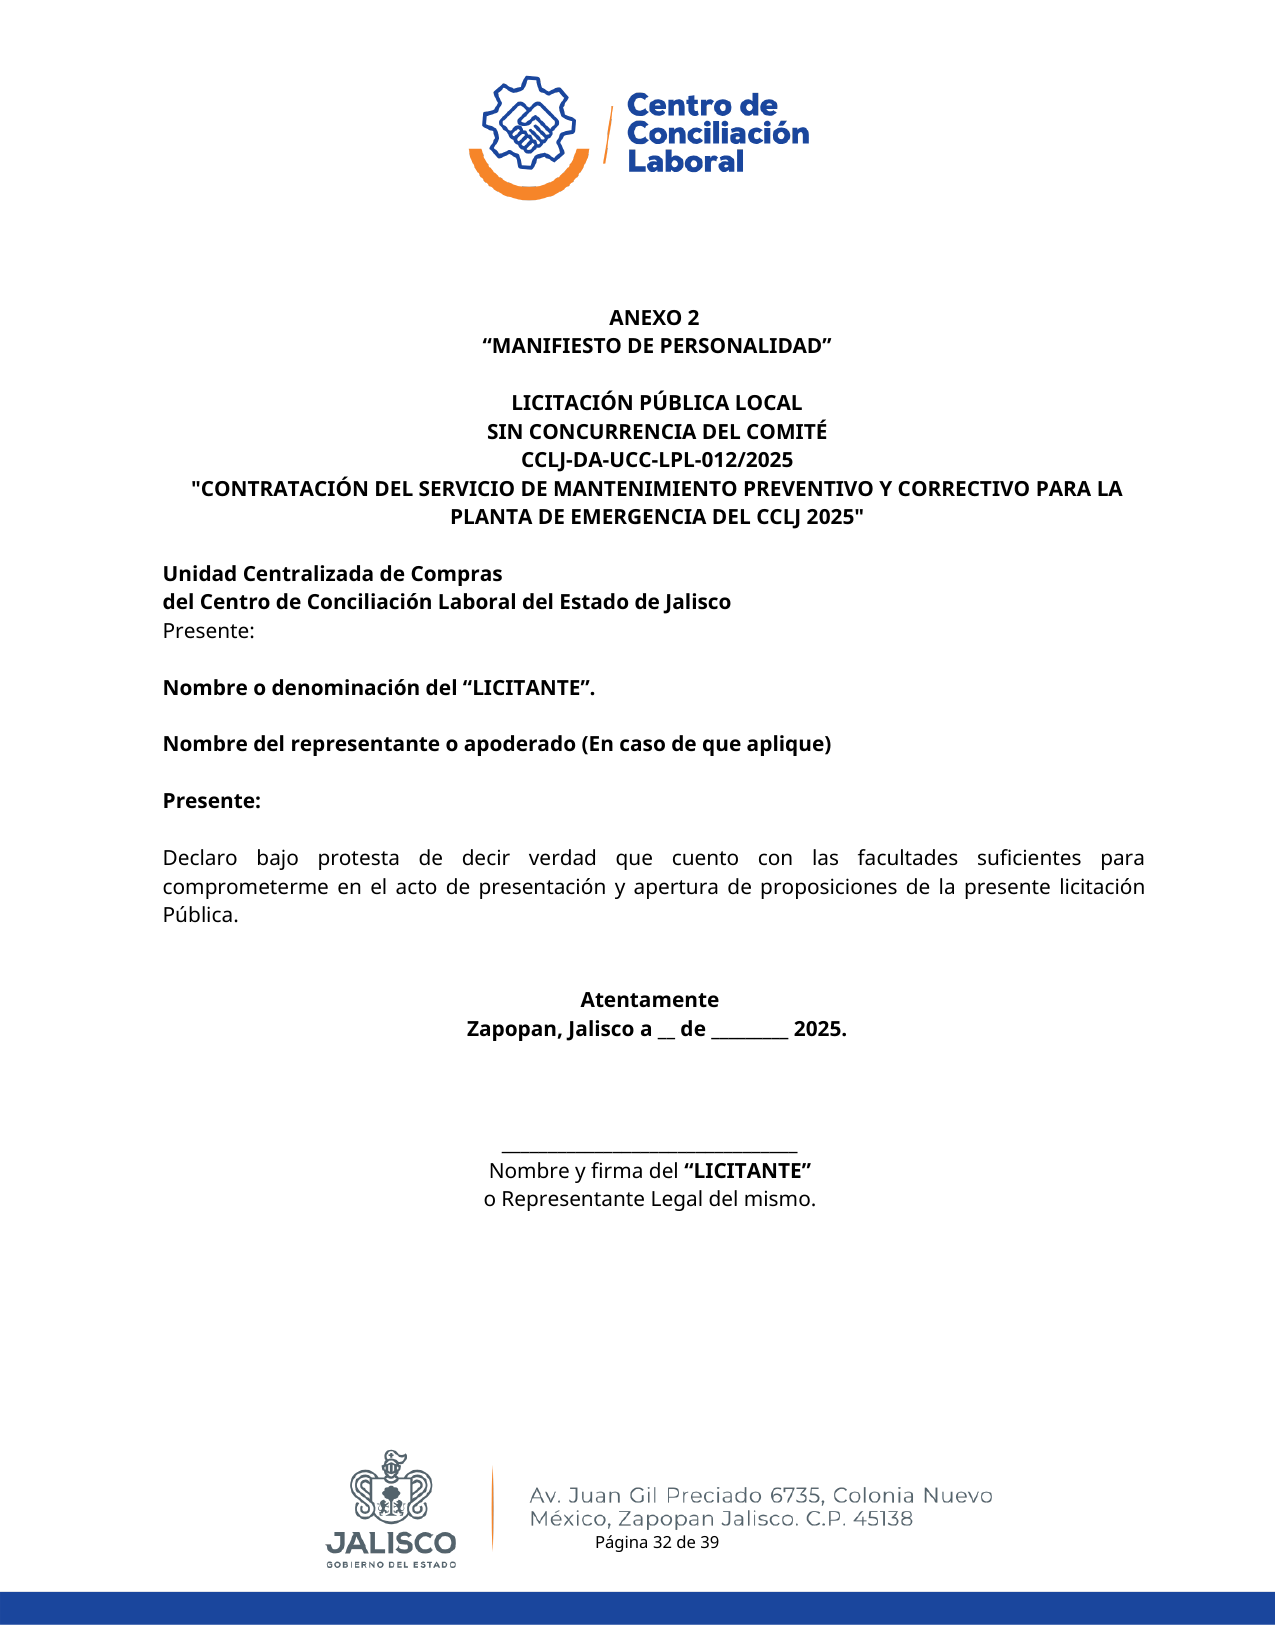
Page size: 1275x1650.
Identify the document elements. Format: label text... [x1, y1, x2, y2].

text del Centro de Conciliación Laboral del Estado de Jalisco [162, 587, 1152, 616]
text Nombre o denominación del “LICITANTE”. [162, 673, 1152, 701]
text CCLJ-DA-UCC-LPL-012/2025 [162, 445, 1152, 474]
text LICITACIÓN PÚBLICA LOCAL [162, 388, 1152, 417]
text Zapopan, Jalisco a __ de _________ 2025. [162, 1014, 1152, 1042]
text SIN CONCURRENCIA DEL COMITÉ [162, 417, 1152, 445]
subtitle “MANIFIESTO DE PERSONALIDAD” [162, 331, 1152, 360]
text Declaro bajo protesta de decir verdad que cuento con las facultades suficientes para comprometerme en el acto de presentación y apertura de proposiciones de la presente licitación Pública. [162, 843, 1146, 929]
text "CONTRATACIÓN DEL SERVICIO DE MANTENIMIENTO PREVENTIVO Y CORRECTIVO PARA LA PLANTA DE EMERGENCIA DEL CCLJ 2025" [162, 474, 1152, 531]
text Atentamente [162, 986, 1137, 1014]
text Nombre del representante o apoderado (En caso de que aplique) [162, 729, 1152, 758]
text ________________________________ [162, 1128, 1137, 1156]
text Unidad Centralizada de Compras [162, 559, 1152, 587]
text o Representante Legal del mismo. [162, 1184, 1137, 1213]
picture [0, 3, 1275, 1650]
text Nombre y firma del “LICITANTE” [162, 1156, 1137, 1184]
text Presente: [162, 616, 1152, 644]
text Presente: [162, 786, 1152, 815]
subtitle Anexo 2 [162, 303, 1146, 331]
